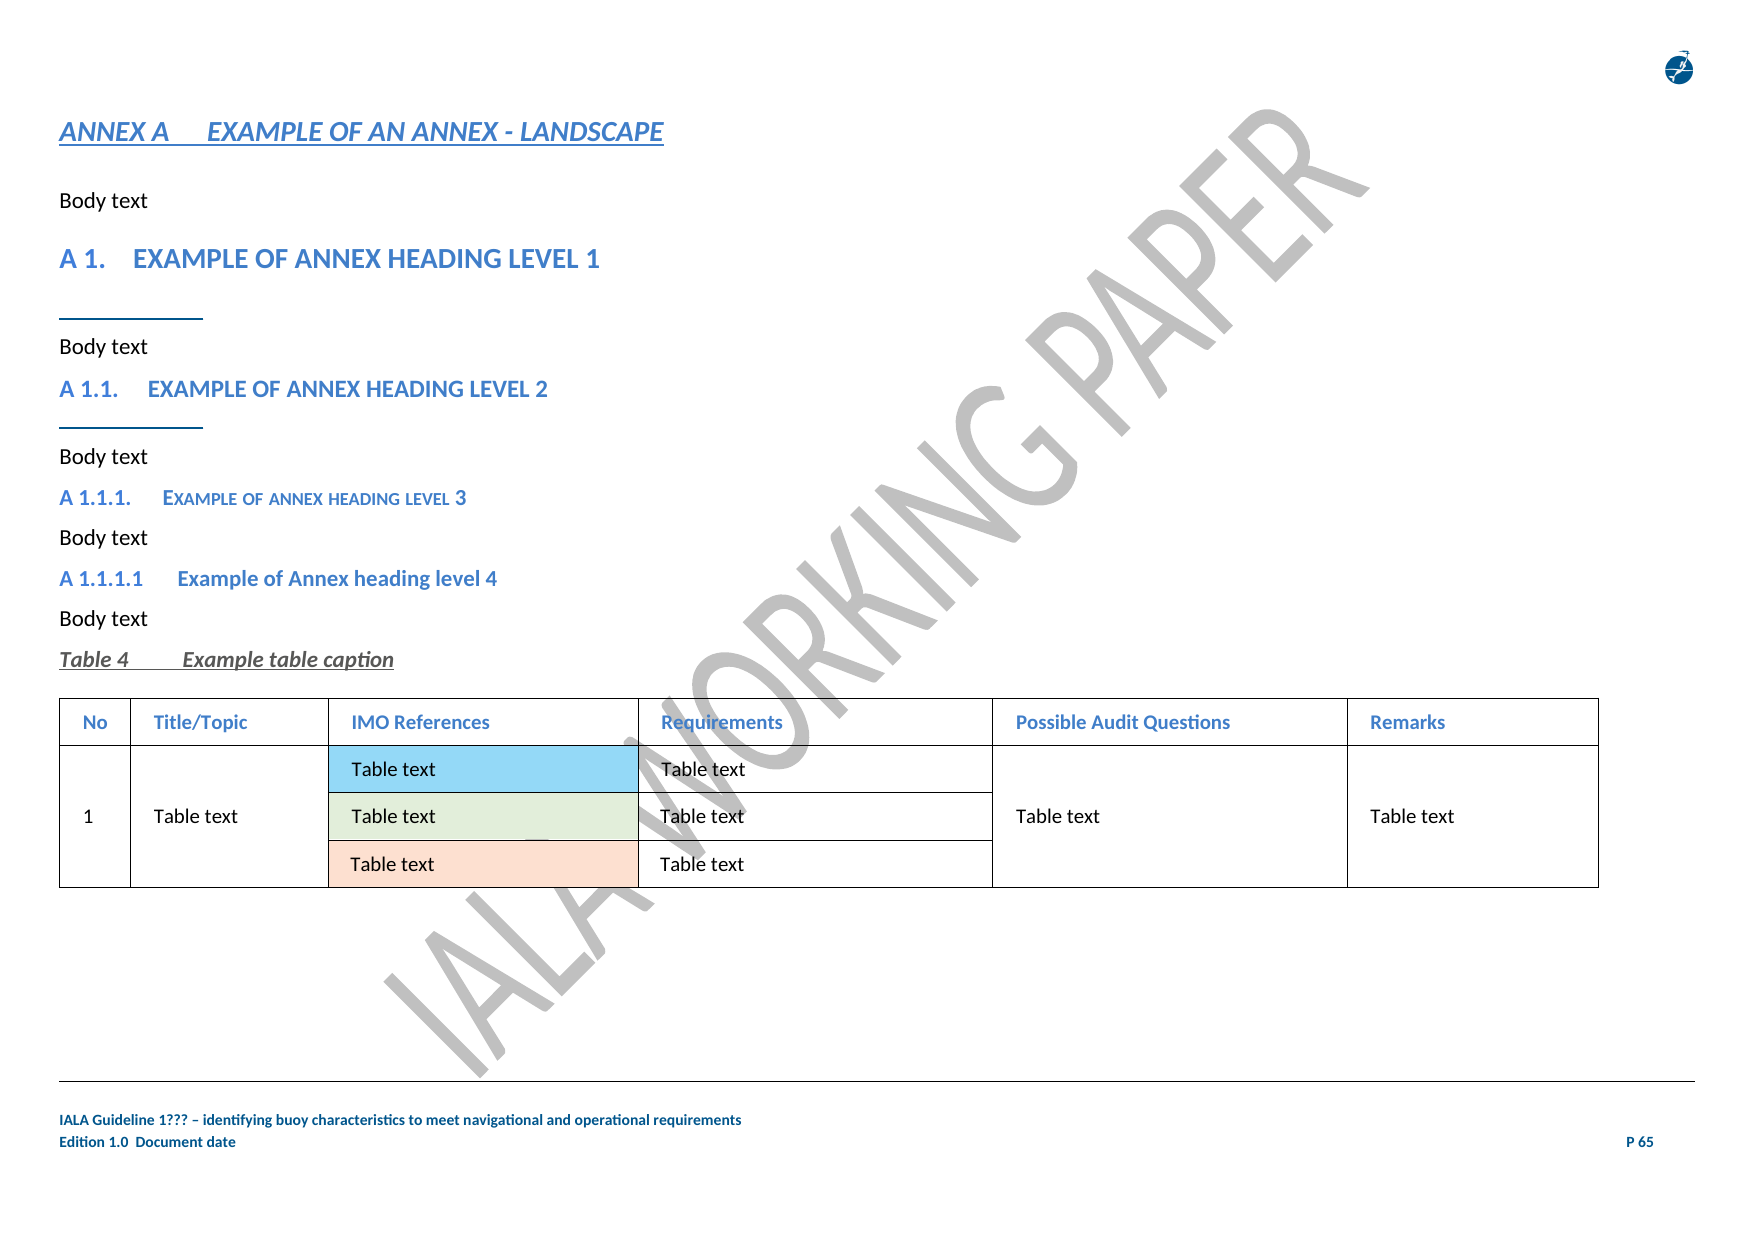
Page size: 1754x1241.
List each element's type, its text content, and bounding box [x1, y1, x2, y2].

table_cell Table text [639, 793, 992, 839]
text Example table caption [59, 645, 1695, 673]
table_header Title/Topic [131, 699, 328, 745]
text Body text [59, 187, 1695, 215]
table_header Requirements [639, 699, 992, 745]
text Example of Annex heading level 4 [59, 564, 1695, 592]
text Body text [59, 604, 1695, 632]
table_cell Table text [1348, 746, 1598, 887]
table_header Possible Audit Questions [993, 699, 1347, 745]
table_cell Table text [329, 841, 638, 887]
text Example of annex heading level 3 [59, 483, 1695, 511]
table_cell Table text [329, 746, 638, 792]
text Body text [59, 332, 1695, 361]
table_cell Table text [639, 841, 992, 887]
table_cell Table text [131, 746, 328, 887]
text Body text [59, 442, 1695, 470]
table_cell Table text [329, 793, 638, 839]
text example of annex heading level 2 [59, 373, 1695, 403]
text EXAMPLE OF AN ANNEX - LANDSCAPE [59, 113, 1695, 149]
text Body text [59, 523, 1695, 551]
table_header IMO References [329, 699, 638, 745]
table_header Remarks [1348, 699, 1598, 745]
picture [1633, 0, 1753, 119]
table_cell Table text [639, 746, 992, 792]
table_cell Table text [993, 746, 1347, 887]
table_cell 1 [60, 746, 130, 887]
table_header No [60, 699, 130, 745]
text example of ANNEX heading level 1 [59, 240, 1695, 275]
